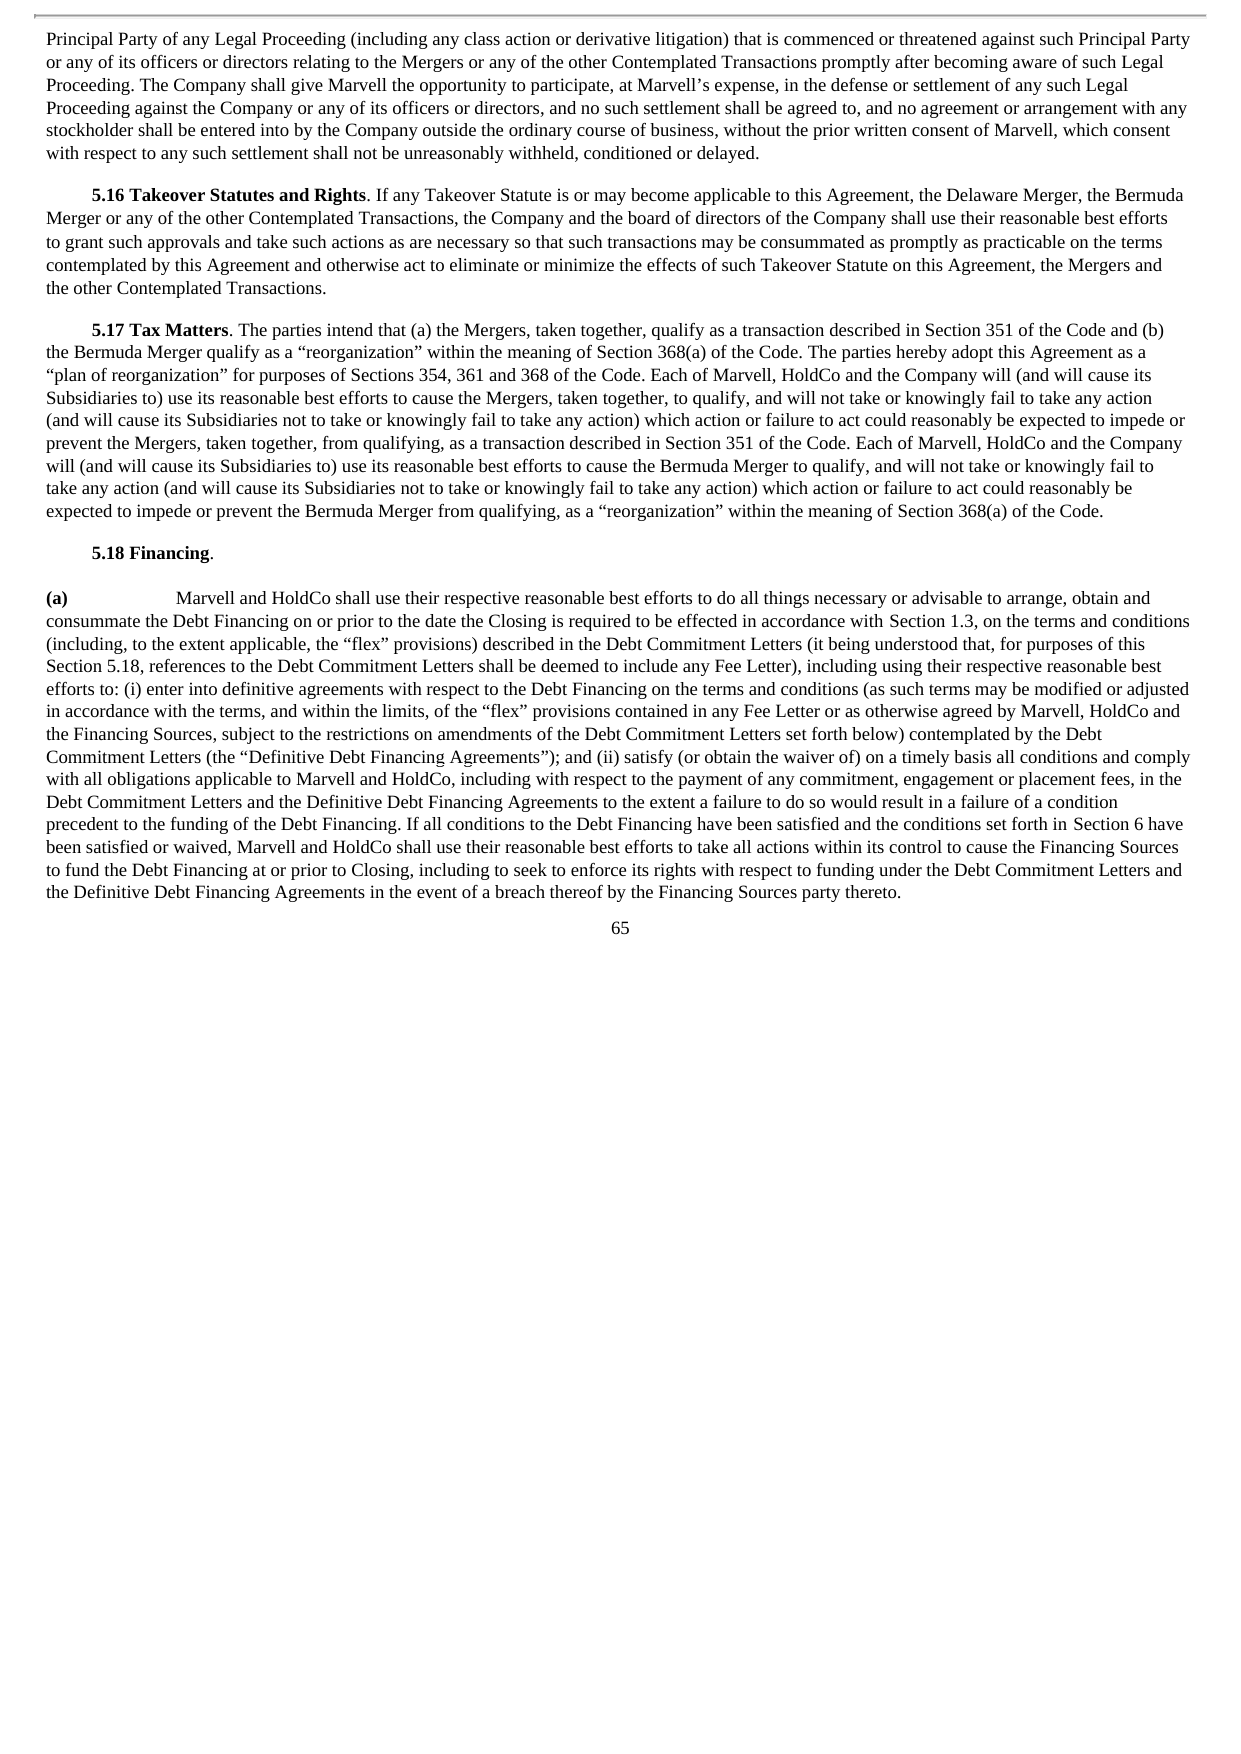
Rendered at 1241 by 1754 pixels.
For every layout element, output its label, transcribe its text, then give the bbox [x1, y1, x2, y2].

text 5.16 Takeover Statutes and Rights. If any Takeover Statute is or may become applicable to this Agreement, the Delaware Merger, the Bermuda Merger or any of the other Contemplated Transactions, the Company and the board of directors of the Company shall use their reasonable best efforts to grant such approvals and take such actions as are necessary so that such transactions may be consummated as promptly as practicable on the terms contemplated by this Agreement and otherwise act to eliminate or minimize the effects of such Takeover Statute on this Agreement, the Mergers and the other Contemplated Transactions. [46, 184, 1188, 298]
text 65 [46, 917, 1194, 939]
list Marvell and HoldCo shall use their respective reasonable best efforts to do all things necessary or advisable to arrange, obtain and consummate the Debt Financing on or prior to the date the Closing is required to be effected in accordance with Section 1.3, on the terms and conditions (including, to the extent applicable, the “flex” provisions) described in the Debt Commitment Letters (it being understood that, for purposes of this Section 5.18, references to the Debt Commitment Letters shall be deemed to include any Fee Letter), including using their respective reasonable best efforts to: (i) enter into definitive agreements with respect to the Debt Financing on the terms and conditions (as such terms may be modified or adjusted in accordance with the terms, and within the limits, of the “flex” provisions contained in any Fee Letter or as otherwise agreed by Marvell, HoldCo and the Financing Sources, subject to the restrictions on amendments of the Debt Commitment Letters set forth below) contemplated by the Debt Commitment Letters (the “Definitive Debt Financing Agreements”); and (ii) satisfy (or obtain the waiver of) on a timely basis all conditions and comply with all obligations applicable to Marvell and HoldCo, including with respect to the payment of any commitment, engagement or placement fees, in the Debt Commitment Letters and the Definitive Debt Financing Agreements to the extent a failure to do so would result in a failure of a condition precedent to the funding of the Debt Financing. If all conditions to the Debt Financing have been satisfied and the conditions set forth in Section 6 have been satisfied or waived, Marvell and HoldCo shall use their reasonable best efforts to take all actions within its control to cause the Financing Sources to fund the Debt Financing at or prior to Closing, including to seek to enforce its rights with respect to funding under the Debt Commitment Letters and the Definitive Debt Financing Agreements in the event of a breach thereof by the Financing Sources party thereto. [46, 587, 1192, 903]
text Principal Party of any Legal Proceeding (including any class action or derivative litigation) that is commenced or threatened against such Principal Party or any of its officers or directors relating to the Mergers or any of the other Contemplated Transactions promptly after becoming aware of such Legal Proceeding. The Company shall give Marvell the opportunity to participate, at Marvell’s expense, in the defense or settlement of any such Legal Proceeding against the Company or any of its officers or directors, and no such settlement shall be agreed to, and no agreement or arrangement with any stockholder shall be entered into by the Company outside the ordinary course of business, without the prior written consent of Marvell, which consent with respect to any such settlement shall not be unreasonably withheld, conditioned or delayed. [46, 28, 1192, 164]
text 5.18 Financing. [92, 542, 1192, 563]
picture [34, 14, 1207, 19]
text 5.17 Tax Matters. The parties intend that (a) the Mergers, taken together, qualify as a transaction described in Section 351 of the Code and (b) the Bermuda Merger qualify as a “reorganization” within the meaning of Section 368(a) of the Code. The parties hereby adopt this Agreement as a “plan of reorganization” for purposes of Sections 354, 361 and 368 of the Code. Each of Marvell, HoldCo and the Company will (and will cause its Subsidiaries to) use its reasonable best efforts to cause the Mergers, taken together, to qualify, and will not take or knowingly fail to take any action (and will cause its Subsidiaries not to take or knowingly fail to take any action) which action or failure to act could reasonably be expected to impede or prevent the Mergers, taken together, from qualifying, as a transaction described in Section 351 of the Code. Each of Marvell, HoldCo and the Company will (and will cause its Subsidiaries to) use its reasonable best efforts to cause the Bermuda Merger to qualify, and will not take or knowingly fail to take any action (and will cause its Subsidiaries not to take or knowingly fail to take any action) which action or failure to act could reasonably be expected to impede or prevent the Bermuda Merger from qualifying, as a “reorganization” within the meaning of Section 368(a) of the Code. [46, 319, 1190, 521]
